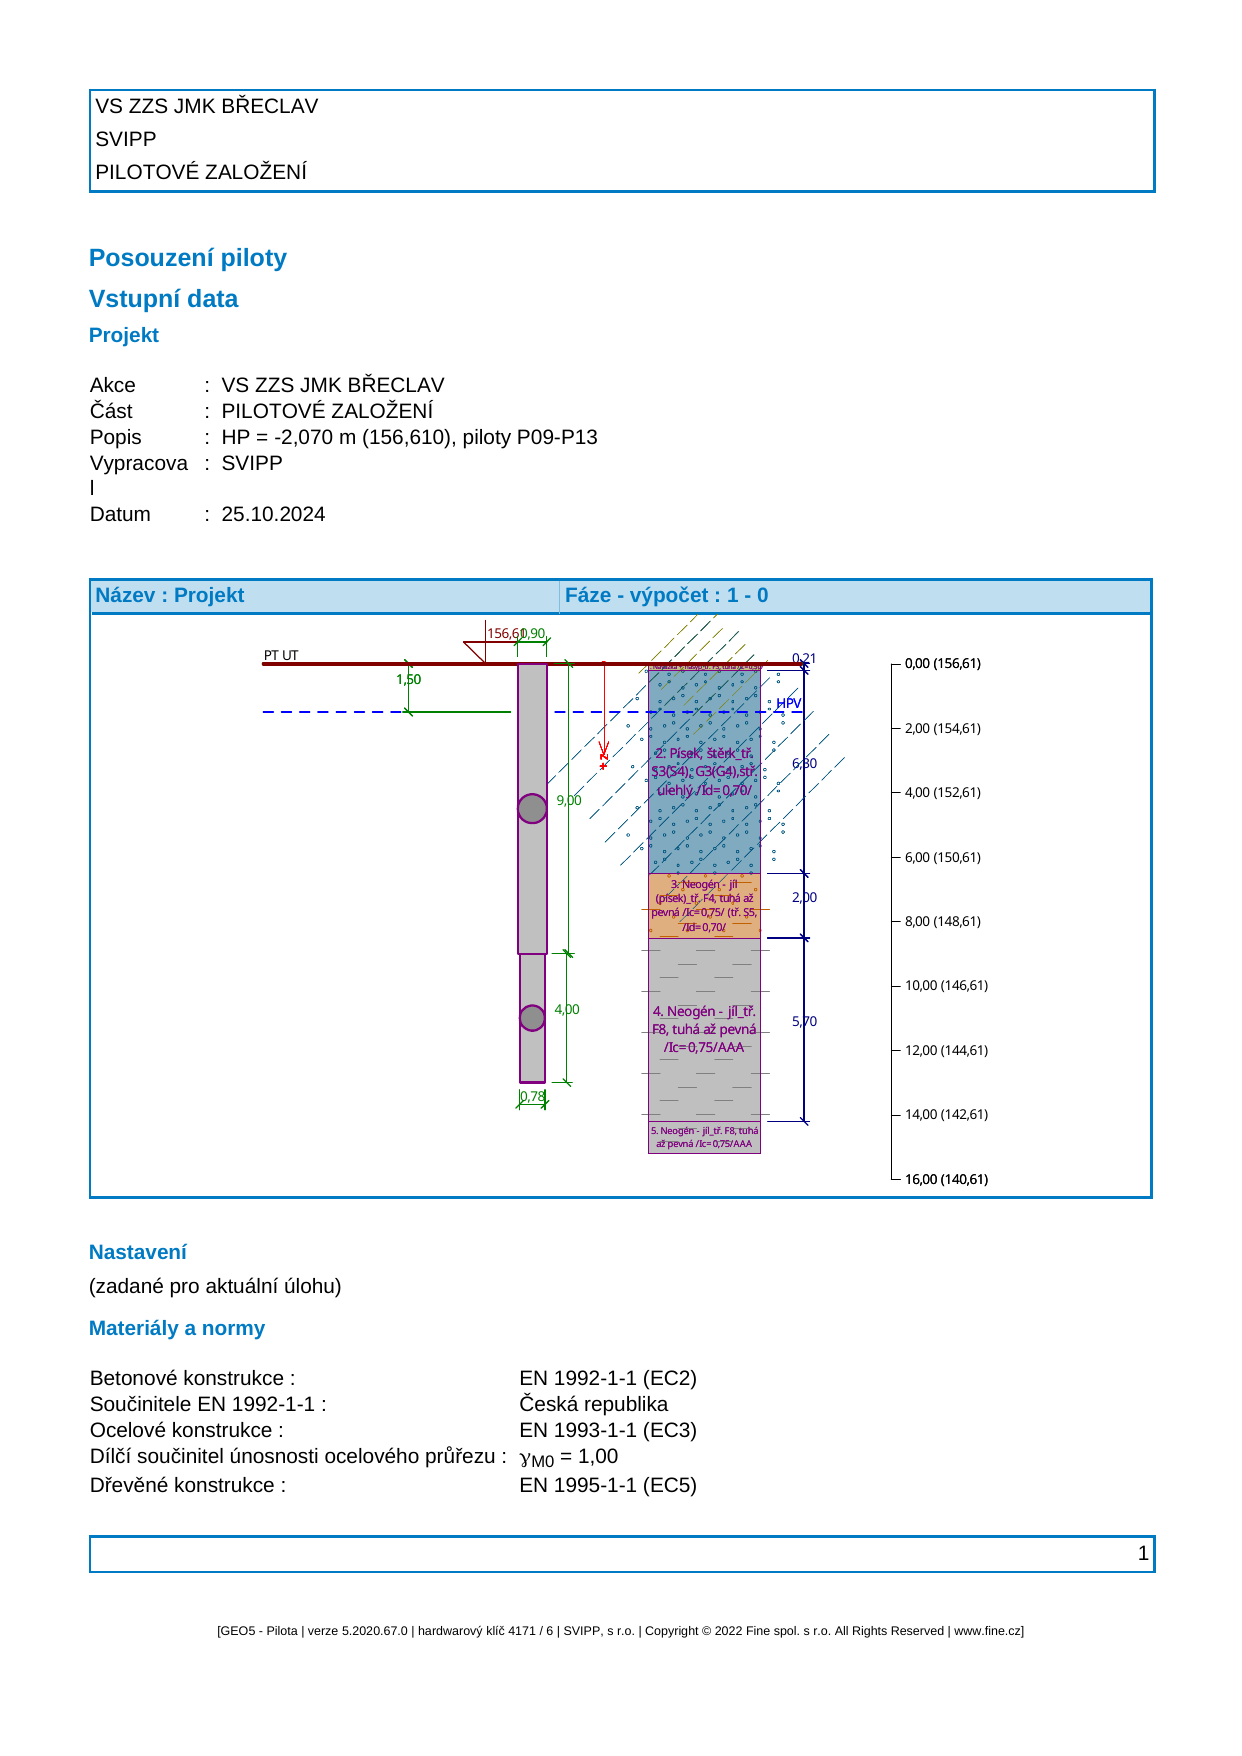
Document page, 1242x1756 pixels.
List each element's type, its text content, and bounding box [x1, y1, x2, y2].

table_header Fáze - výpočet : 1 - 0 [560, 581, 1150, 612]
table_cell : [203, 425, 220, 450]
text Vstupní data [88, 284, 1153, 312]
text Projekt [88, 323, 1153, 347]
table_cell 25.10.2024 [220, 502, 609, 528]
table_cell HP = -2,070 m (156,610), piloty P09-P13 [220, 425, 609, 450]
table_cell Datum [89, 502, 203, 528]
table_header EN 1992-1-1 (EC2) [518, 1366, 708, 1392]
table_cell Česká republika [518, 1392, 708, 1418]
text Nastavení [88, 1239, 1153, 1263]
table_header VS ZZS JMK BŘECLAV [220, 373, 609, 399]
table_cell SVIPP [220, 450, 609, 502]
table_header Název : Projekt [91, 581, 559, 612]
text (zadané pro aktuální úlohu) [88, 1274, 1153, 1298]
table_cell [91, 613, 1150, 1196]
table_cell Součinitele EN 1992-1-1 : [89, 1392, 518, 1418]
table_header Akce [89, 373, 203, 399]
table_cell : [203, 399, 220, 424]
table_cell Ocelové konstrukce : [89, 1418, 518, 1443]
table_cell Dřevěné konstrukce : [89, 1473, 518, 1499]
text Posouzení piloty [88, 243, 1153, 271]
table_cell Popis [89, 425, 203, 450]
table_cell EN 1993-1-1 (EC3) [518, 1418, 708, 1443]
table_cell PILOTOVÉ ZALOŽENÍ [220, 399, 609, 424]
table_cell Dílčí součinitel únosnosti ocelového průřezu : [89, 1444, 518, 1473]
table_header Betonové konstrukce : [89, 1366, 518, 1392]
table_header : [203, 373, 220, 399]
text Materiály a normy [88, 1316, 1153, 1340]
table_cell Vypracoval [89, 450, 203, 502]
table_cell EN 1995-1-1 (EC5) [518, 1473, 708, 1499]
table_cell : [203, 450, 220, 502]
table_cell Část [89, 399, 203, 424]
table_cell M0 = 1,00 [518, 1444, 708, 1473]
table_cell : [203, 502, 220, 528]
